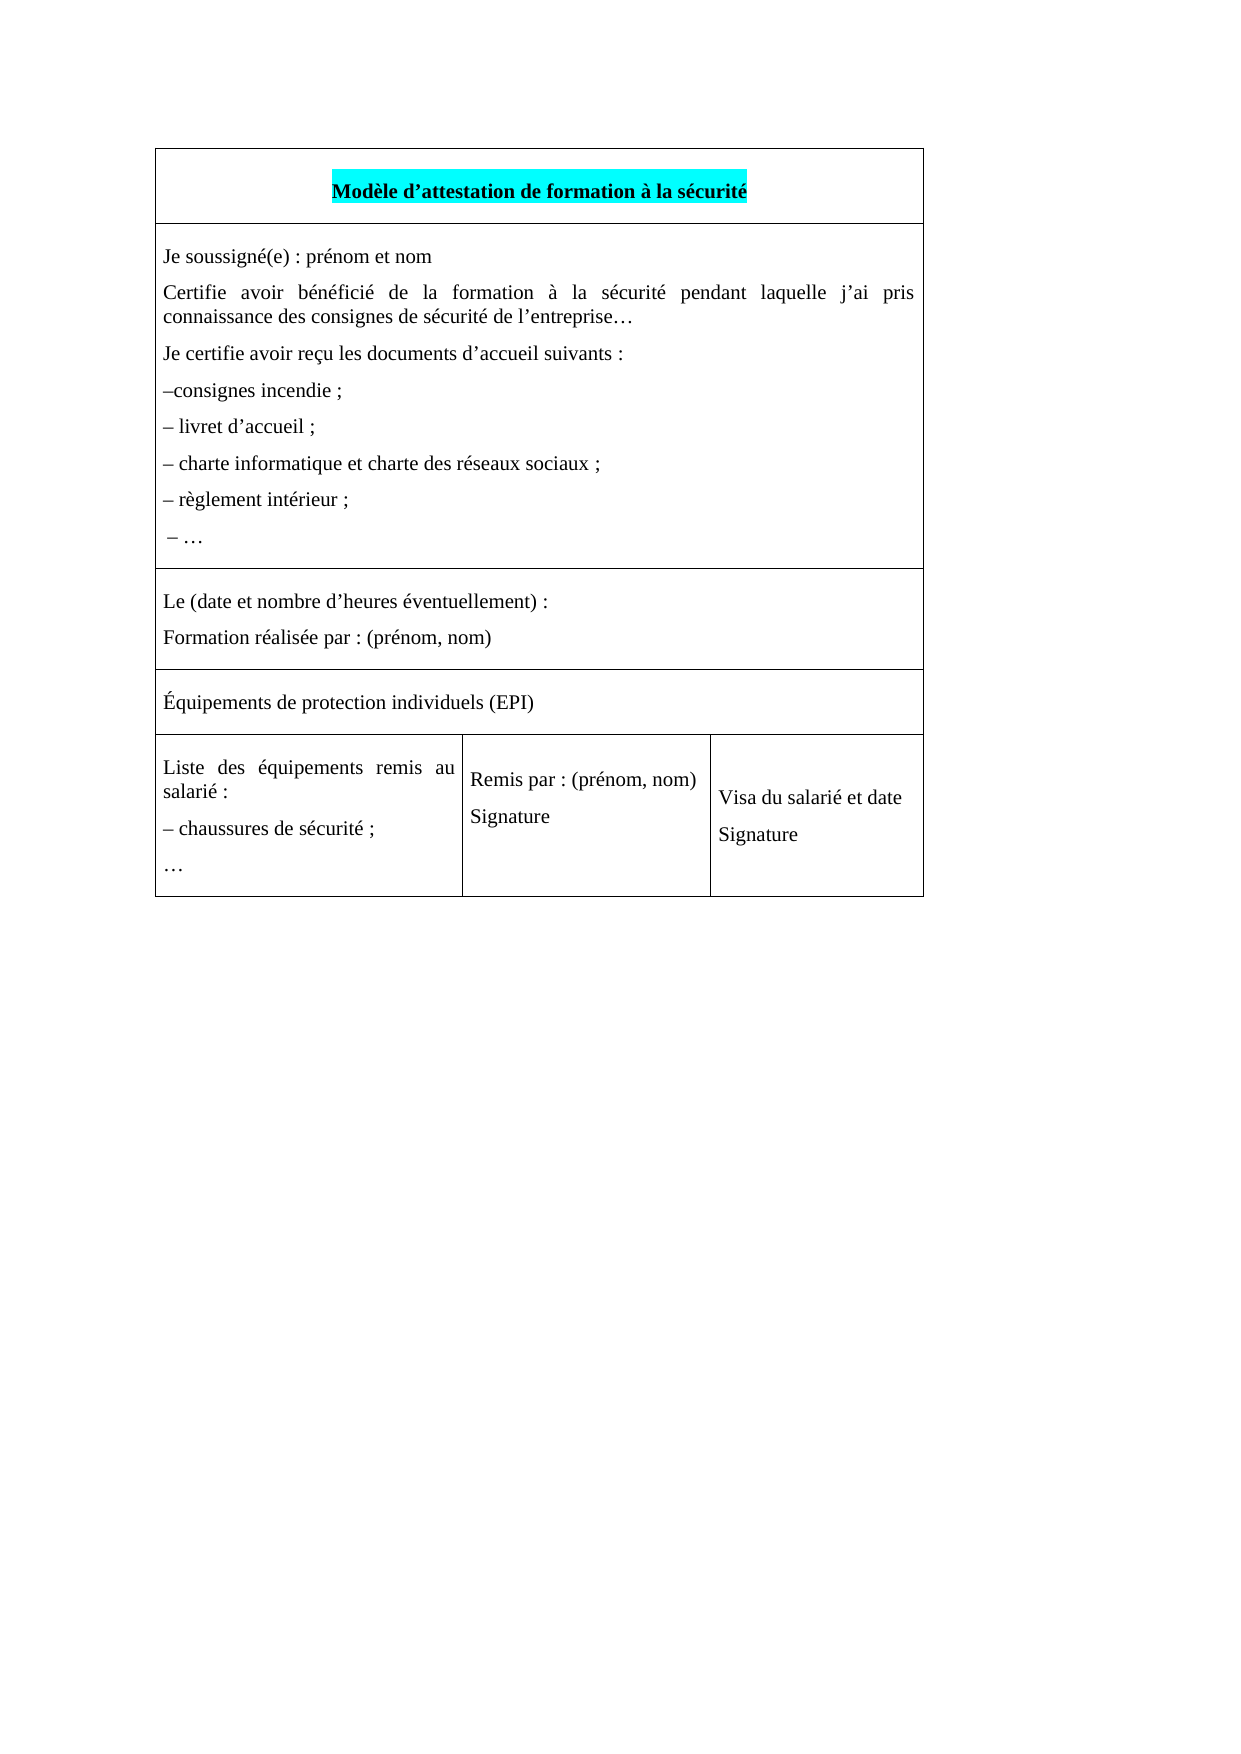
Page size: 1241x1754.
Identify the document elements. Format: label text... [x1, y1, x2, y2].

table_cell Je soussigné(e) : prénom et nom Certifie avoir bénéficié de la formation à la sécurité pendant laquelle j’ai pris connaissance des consignes de sécurité de l’entreprise… Je certifie avoir reçu les documents d’accueil suivants : –consignes incendie ; – livret d’accueil ; – charte informatique et charte des réseaux sociaux ; – règlement intérieur ; – … [156, 224, 923, 568]
table_cell Visa du salarié et date Signature [711, 735, 923, 896]
table_cell Remis par : (prénom, nom) Signature [463, 735, 710, 896]
table_cell Liste des équipements remis au salarié : – chaussures de sécurité ; … [156, 735, 462, 896]
table_header Modèle d’attestation de formation à la sécurité [156, 149, 923, 223]
table_cell Le (date et nombre d’heures éventuellement) : Formation réalisée par : (prénom, nom) [156, 569, 923, 669]
table_cell Équipements de protection individuels (EPI) [156, 670, 923, 734]
